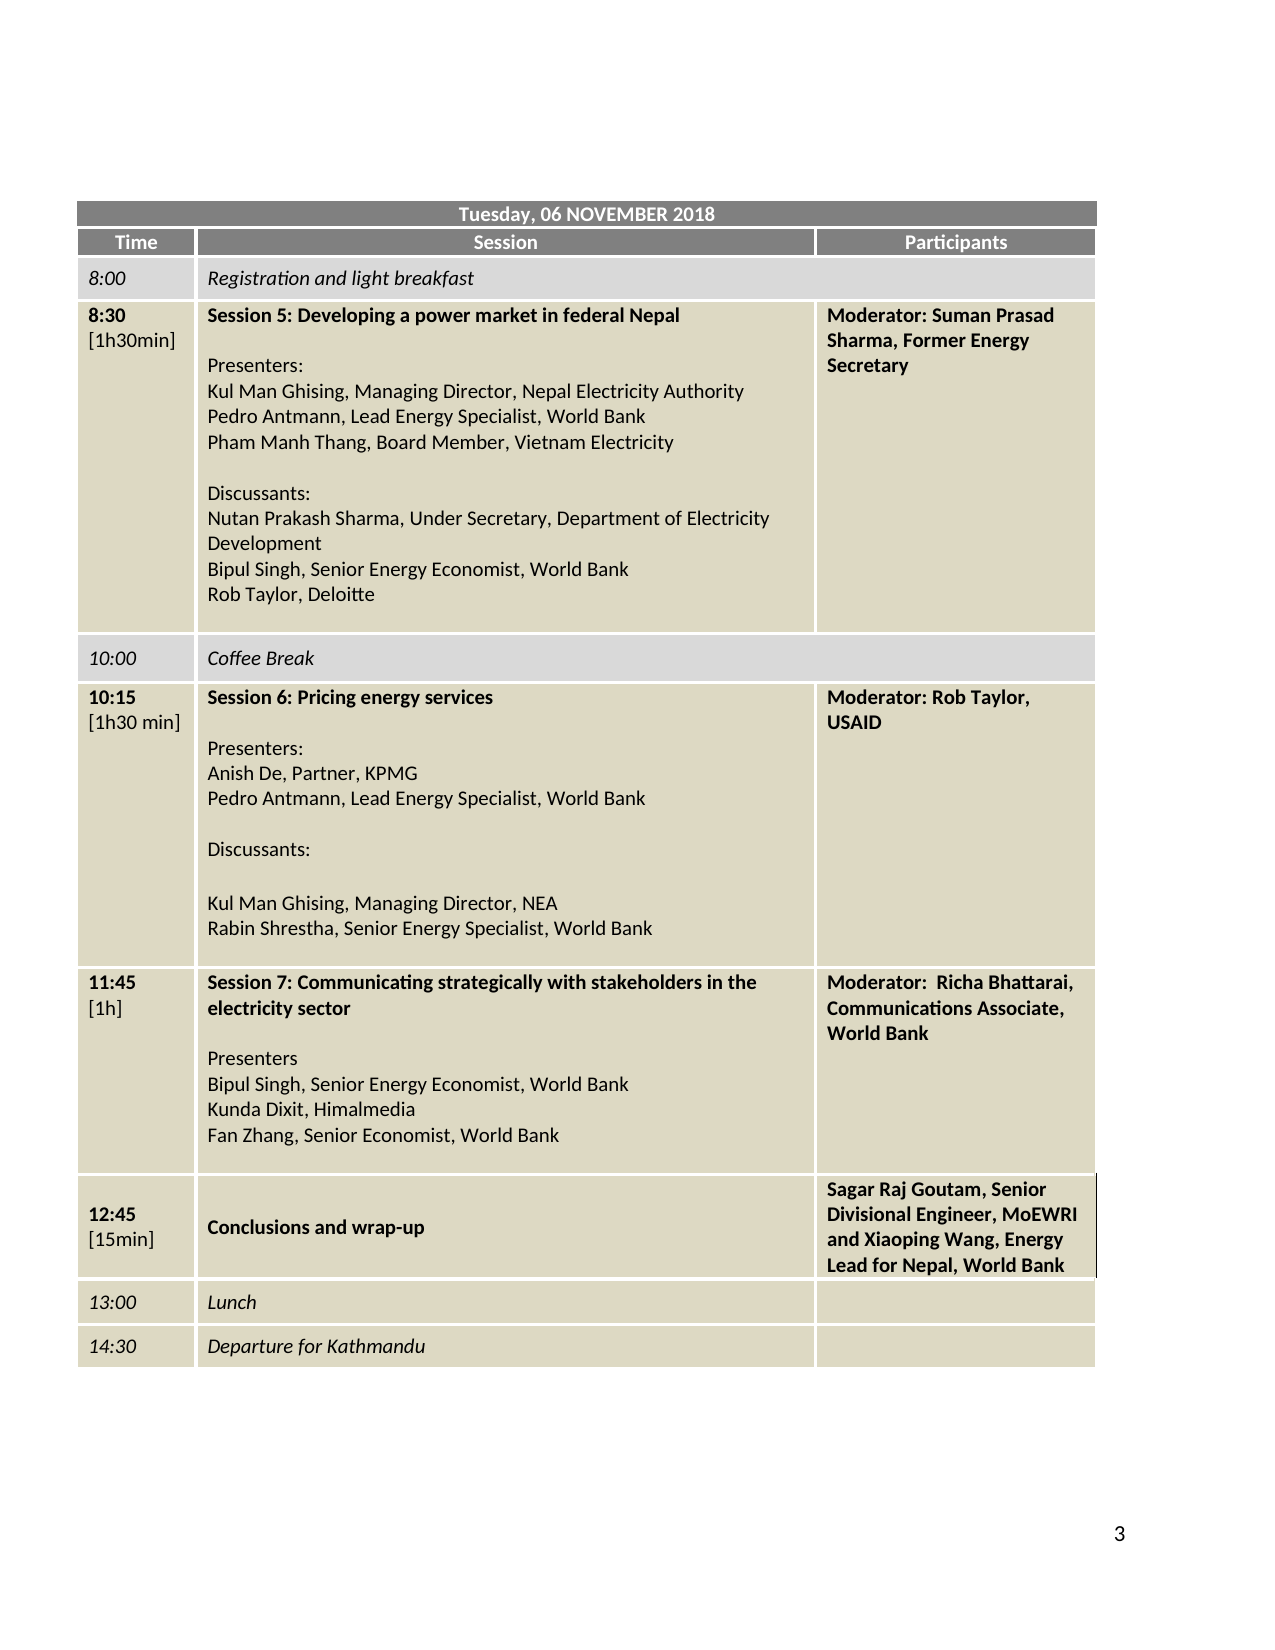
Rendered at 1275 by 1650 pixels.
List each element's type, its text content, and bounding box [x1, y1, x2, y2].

table_cell Session [198, 229, 814, 255]
table_cell Registration and light breakfast [198, 258, 1095, 299]
table_cell Moderator: Richa Bhattarai, Communications Associate, World Bank [817, 969, 1095, 1173]
table_cell [817, 1278, 1095, 1323]
table_cell 12:45 [15min] [78, 1176, 194, 1277]
table_cell 14:30 [78, 1326, 194, 1367]
table_cell 13:00 [78, 1281, 194, 1323]
table_cell Coffee Break [198, 635, 1095, 681]
table_cell 11:45 [1h] [78, 969, 194, 1173]
table_cell Time [78, 229, 194, 255]
table_cell Conclusions and wrap-up [198, 1176, 814, 1277]
table_cell Session 7: Communicating strategically with stakeholders in the electricity sector Presenters Bipul Singh, Senior Energy Economist, World Bank Kunda Dixit, Himalmedia Fan Zhang, Senior Economist, World Bank [198, 969, 814, 1173]
table_cell 8:00 [78, 258, 194, 299]
table_cell Session 5: Developing a power market in federal Nepal Presenters: Kul Man Ghising, Managing Director, Nepal Electricity Authority Pedro Antmann, Lead Energy Specialist, World Bank Pham Manh Thang, Board Member, Vietnam Electricity Discussants: Nutan Prakash Sharma, Under Secretary, Department of Electricity Development Bipul Singh, Senior Energy Economist, World Bank Rob Taylor, Deloitte [198, 302, 814, 632]
table_cell Session 6: Pricing energy services Presenters: Anish De, Partner, KPMG Pedro Antmann, Lead Energy Specialist, World Bank Discussants: Kul Man Ghising, Managing Director, NEA Rabin Shrestha, Senior Energy Specialist, World Bank [198, 684, 814, 966]
table_cell Moderator: Suman Prasad Sharma, Former Energy Secretary [817, 302, 1095, 632]
table_cell Participants [817, 229, 1095, 255]
table_cell 8:30 [1h30min] [78, 302, 194, 632]
table_header Tuesday, 06 NOVEMBER 2018 [77, 201, 1097, 226]
table_cell Departure for Kathmandu [198, 1326, 814, 1367]
table_cell [817, 1326, 1095, 1367]
table_cell 10:00 [78, 635, 194, 681]
table_cell 10:15 [1h30 min] [78, 684, 194, 966]
table_cell Sagar Raj Goutam, Senior Divisional Engineer, MoEWRI and Xiaoping Wang, Energy Lead for Nepal, World Bank [817, 1173, 1096, 1277]
table_cell Lunch [198, 1281, 814, 1323]
table_cell Moderator: Rob Taylor, USAID [817, 684, 1095, 966]
